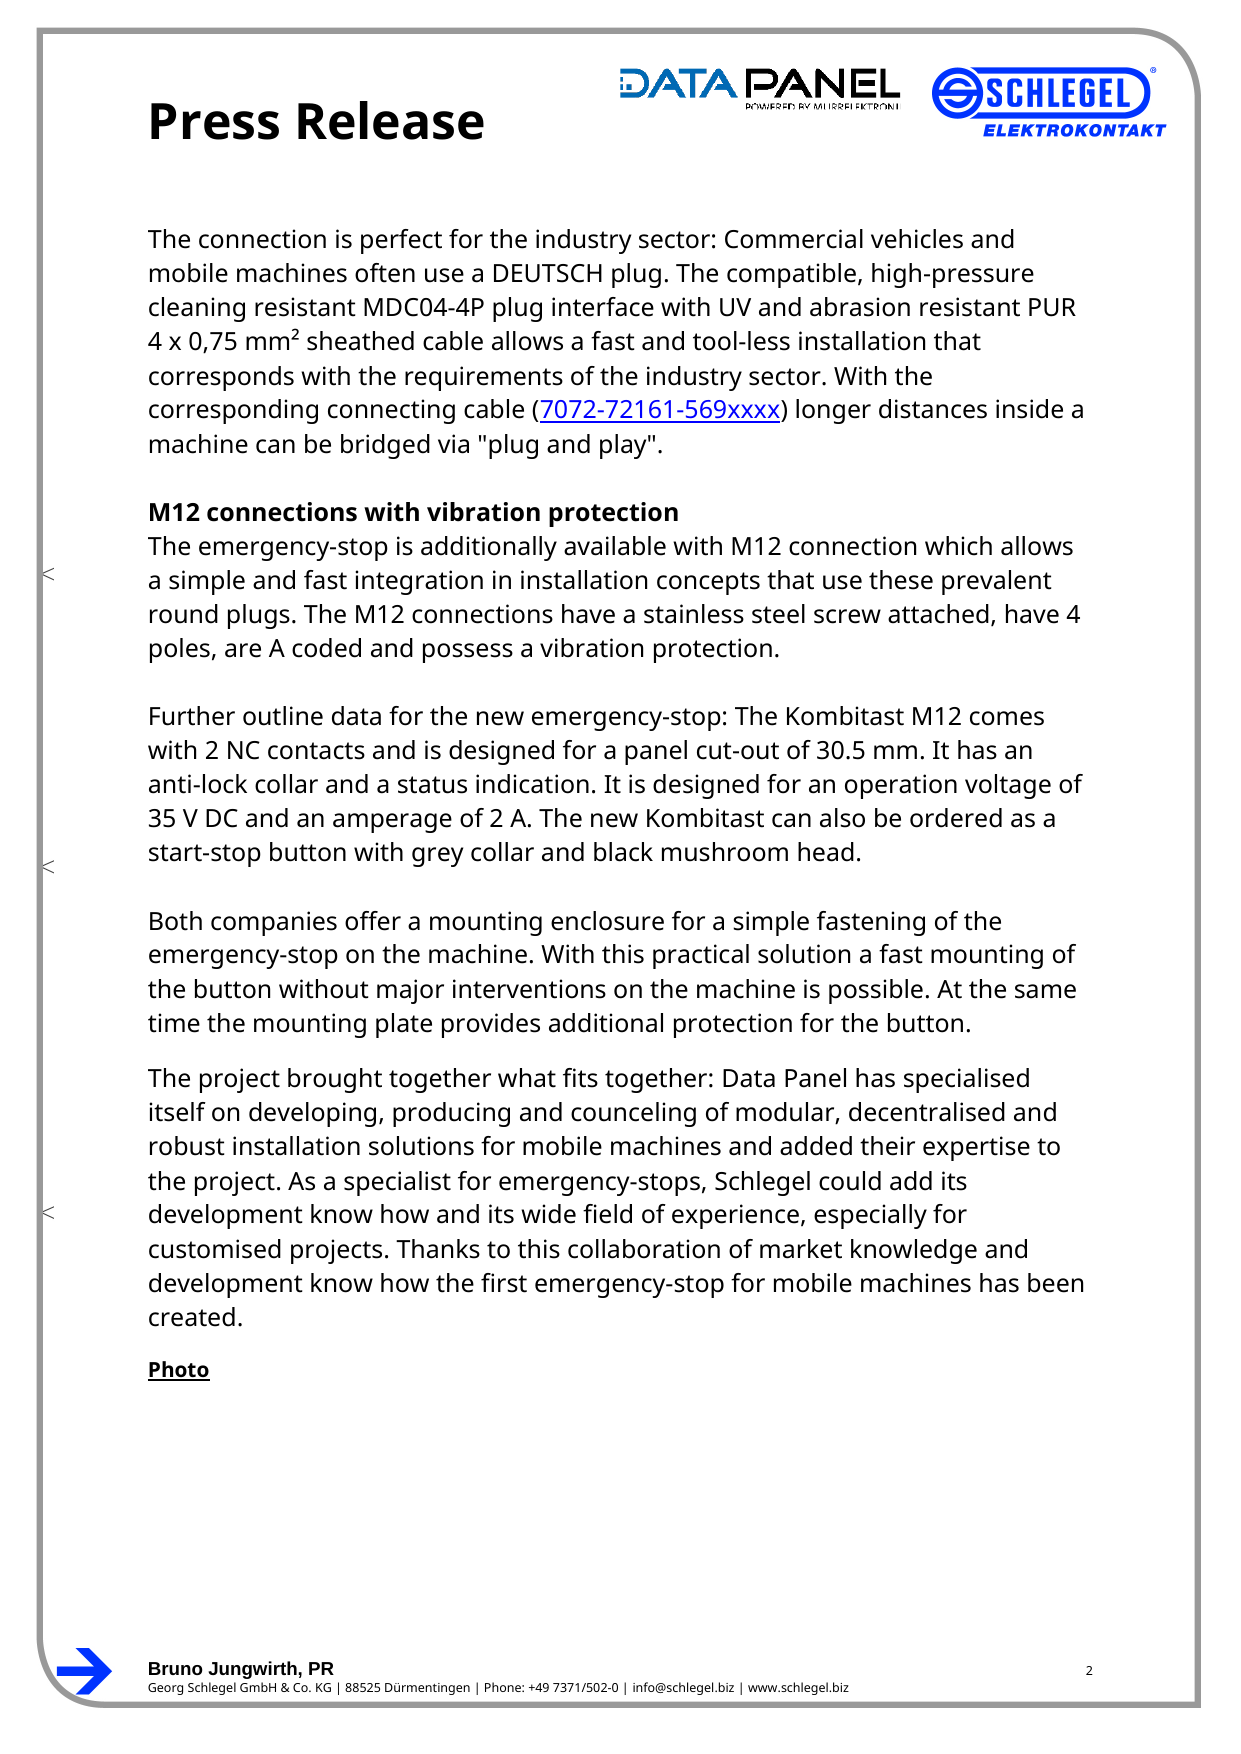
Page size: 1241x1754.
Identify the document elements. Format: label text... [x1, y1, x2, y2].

text Photo [148, 1355, 1092, 1383]
text The project brought together what fits together: Data Panel has specialised itself on developing, producing and counceling of modular, decentralised and robust installation solutions for mobile machines and added their expertise to the project. As a specialist for emergency-stops, Schlegel could add its development know how and its wide field of experience, especially for customised projects. Thanks to this collaboration of market knowledge and development know how the first emergency-stop for mobile machines has been created. [148, 1061, 1092, 1333]
text Both companies offer a mounting enclosure for a simple fastening of the emergency-stop on the machine. With this practical solution a fast mounting of the button without major interventions on the machine is possible. At the same time the mounting plate provides additional protection for the button. [148, 903, 1092, 1039]
picture [0, 0, 1239, 1744]
text The connection is perfect for the industry sector: Commercial vehicles and mobile machines often use a DEUTSCH plug. The compatible, high-pressure cleaning resistant MDC04-4P plug interface with UV and abrasion resistant PUR 4 x 0,75 mm² sheathed cable allows a fast and tool-less installation that corresponds with the requirements of the industry sector. With the corresponding connecting cable (7072-72161-569xxxx) longer distances inside a machine can be bridged via "plug and play". [148, 222, 1092, 460]
text The emergency-stop is additionally available with M12 connection which allows a simple and fast integration in installation concepts that use these prevalent round plugs. The M12 connections have a stainless steel screw attached, have 4 poles, are A coded and possess a vibration protection. [148, 528, 1092, 665]
text Further outline data for the new emergency-stop: The Kombitast M12 comes with 2 NC contacts and is designed for a panel cut-out of 30.5 mm. It has an anti-lock collar and a status indication. It is designed for an operation voltage of 35 V DC and an amperage of 2 A. The new Kombitast can also be ordered as a start-stop button with grey collar and black mushroom head. [148, 699, 1092, 869]
text M12 connections with vibration protection [148, 494, 1092, 528]
